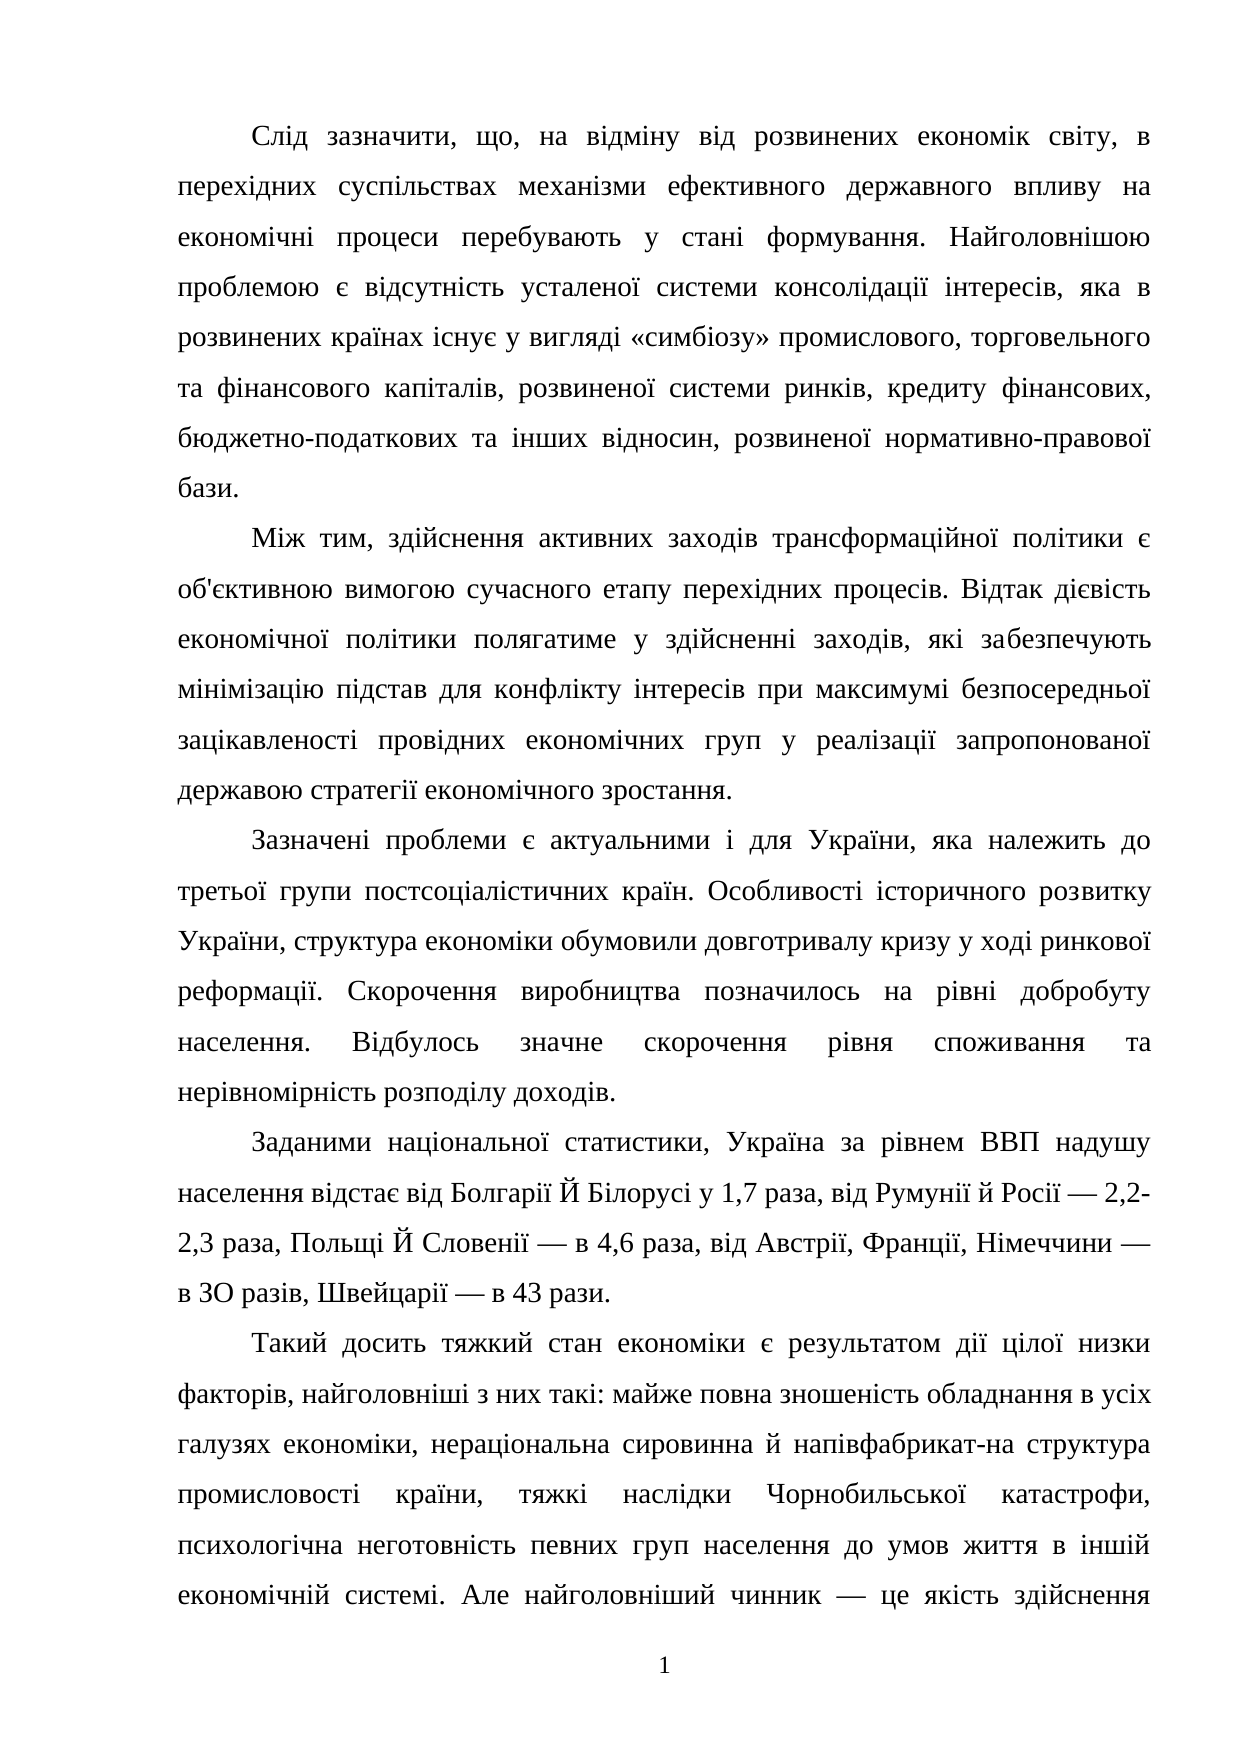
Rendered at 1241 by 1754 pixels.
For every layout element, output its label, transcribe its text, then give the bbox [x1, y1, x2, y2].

text Заданими національної статистики, Україна за рівнем ВВП надушу населення відстає від Болгарії Й Білорусі у 1,7 раза, від Румунії й Росії — 2,2-2,3 раза, Польщі Й Словенії — в 4,6 раза, від Австрії, Франції, Німеччини — в ЗО разів, Швейцарії — в 43 рази. [177, 1124, 1152, 1309]
text Зазначені проблеми є актуальними і для України, яка належить до третьої групи постсоціалістичних країн. Особливості історичного розвитку України, структура економіки обумовили довготривалу кризу у ході ринкової реформації. Скорочення виробництва позначилось на рівні добробуту населення. Відбулось значне скорочення рівня споживання та нерівномірність розподілу доходів. [177, 822, 1152, 1108]
text Між тим, здійснення активних заходів трансформаційної політики є об'єктивною вимогою сучасного етапу перехідних процесів. Відтак дієвість економічної політики полягатиме у здійсненні заходів, які забезпечують мінімізацію підстав для конфлікту інтересів при максимумі безпосередньої зацікавленості провідних економічних груп у реалізації запропонованої державою стратегії економічного зростання. [177, 521, 1152, 806]
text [177, 1326, 1152, 1611]
text Слід зазначити, що, на відміну від розвинених економік світу, в перехідних суспільствах механізми ефективного державного впливу на економічні процеси перебувають у стані формування. Найголовнішою проблемою є відсутність усталеної системи консолідації інтересів, яка в розвинених країнах існує у вигляді «симбіозу» промислового, торговельного та фінансового капіталів, розвиненої системи ринків, кредиту фінансових, бюджетно-податкових та інших відносин, розвиненої нормативно-правової бази. [177, 118, 1152, 504]
